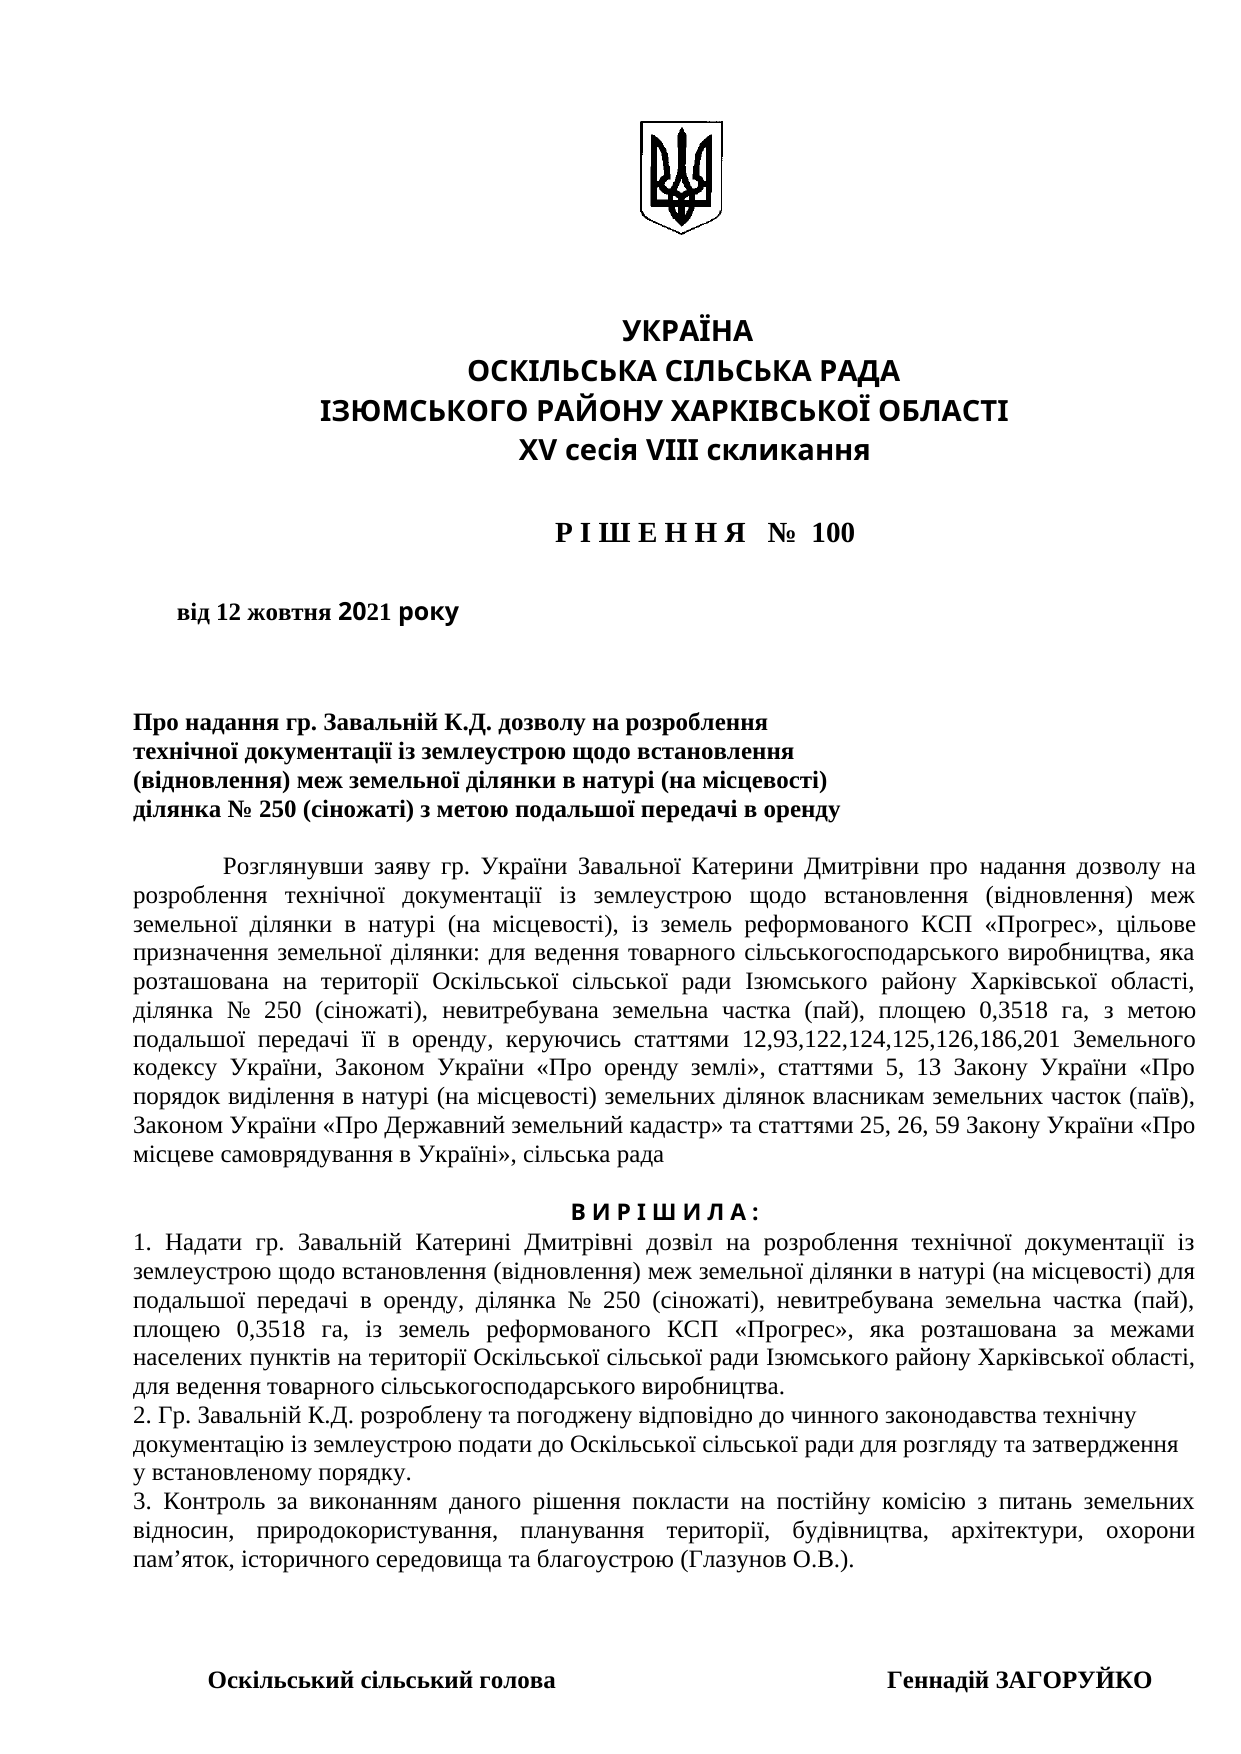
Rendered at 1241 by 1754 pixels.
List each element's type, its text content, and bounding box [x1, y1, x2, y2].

text ОСКІЛЬСЬКА СІЛЬСЬКА РАДА [133, 350, 1196, 390]
text від 12 жовтня 2021 року [133, 594, 1196, 628]
text Оскільський сільський голова Геннадій ЗАГОРУЙКО [133, 1665, 1196, 1693]
text XV сесія VІІІ скликання [133, 429, 1196, 469]
text Про надання гр. Завальній К.Д. дозволу на розроблення [133, 707, 1196, 736]
text В И Р І Ш И Л А : [133, 1196, 1196, 1227]
text Розглянувши заяву гр. України Завальної Катерини Дмитрівни про надання дозволу на розроблення технічної документації із землеустрою щодо встановлення (відновлення) меж земельної ділянки в натурі (на місцевості), із земель реформованого КСП «Прогрес», цільове призначення земельної ділянки: для ведення товарного сільськогосподарського виробництва, яка розташована на території Оскільської сільської ради Ізюмського району Харківської області, ділянка № 250 (сіножаті), невитребувана земельна частка (пай), площею 0,3518 га, з метою подальшої передачі її в оренду, керуючись статтями 12,93,122,124,125,126,186,201 Земельного кодексу України, Законом України «Про оренду землі», статтями 5, 13 Закону України «Про порядок виділення в натурі (на місцевості) земельних ділянок власникам земельних часток (паїв), Законом України «Про Державний земельний кадастр» та статтями 25, 26, 59 Закону України «Про місцеве самоврядування в Україні», сільська рада [133, 851, 1196, 1167]
text ділянка № 250 (сіножаті) з метою подальшої передачі в оренду [133, 794, 1196, 822]
text УКРАЇНА [133, 310, 1196, 350]
text 3. Контроль за виконанням даного рішення покласти на постійну комісію з питань земельних відносин, природокористування, планування території, будівництва, архітектури, охорони пам’яток, історичного середовища та благоустрою (Глазунов О.В.). [133, 1486, 1196, 1572]
table_header [144, 118, 1163, 310]
text (відновлення) меж земельної ділянки в натурі (на місцевості) [133, 765, 1196, 794]
text 1. Надати гр. Завальній Катерині Дмитрівні дозвіл на розроблення технічної документації із землеустрою щодо встановлення (відновлення) меж земельної ділянки в натурі (на місцевості) для подальшої передачі в оренду, ділянка № 250 (сіножаті), невитребувана земельна частка (пай), площею 0,3518 га, із земель реформованого КСП «Прогрес», яка розташована за межами населених пунктів на території Оскільської сільської ради Ізюмського району Харківської області, для ведення товарного сільськогосподарського виробництва. [133, 1227, 1196, 1400]
text ІЗЮМСЬКОГО РАЙОНУ ХАРКІВСЬКОЇ ОБЛАСТІ [133, 390, 1196, 429]
text Р І Ш Е Н Н Я № 100 [183, 515, 1196, 548]
text 2. Гр. Завальній К.Д. розроблену та погоджену відповідно до чинного законодавства технічну документацію із землеустрою подати до Оскільської сільської ради для розгляду та затвердження у встановленому порядку. [133, 1400, 1196, 1486]
text технічної документації із землеустрою щодо встановлення [133, 736, 1196, 765]
